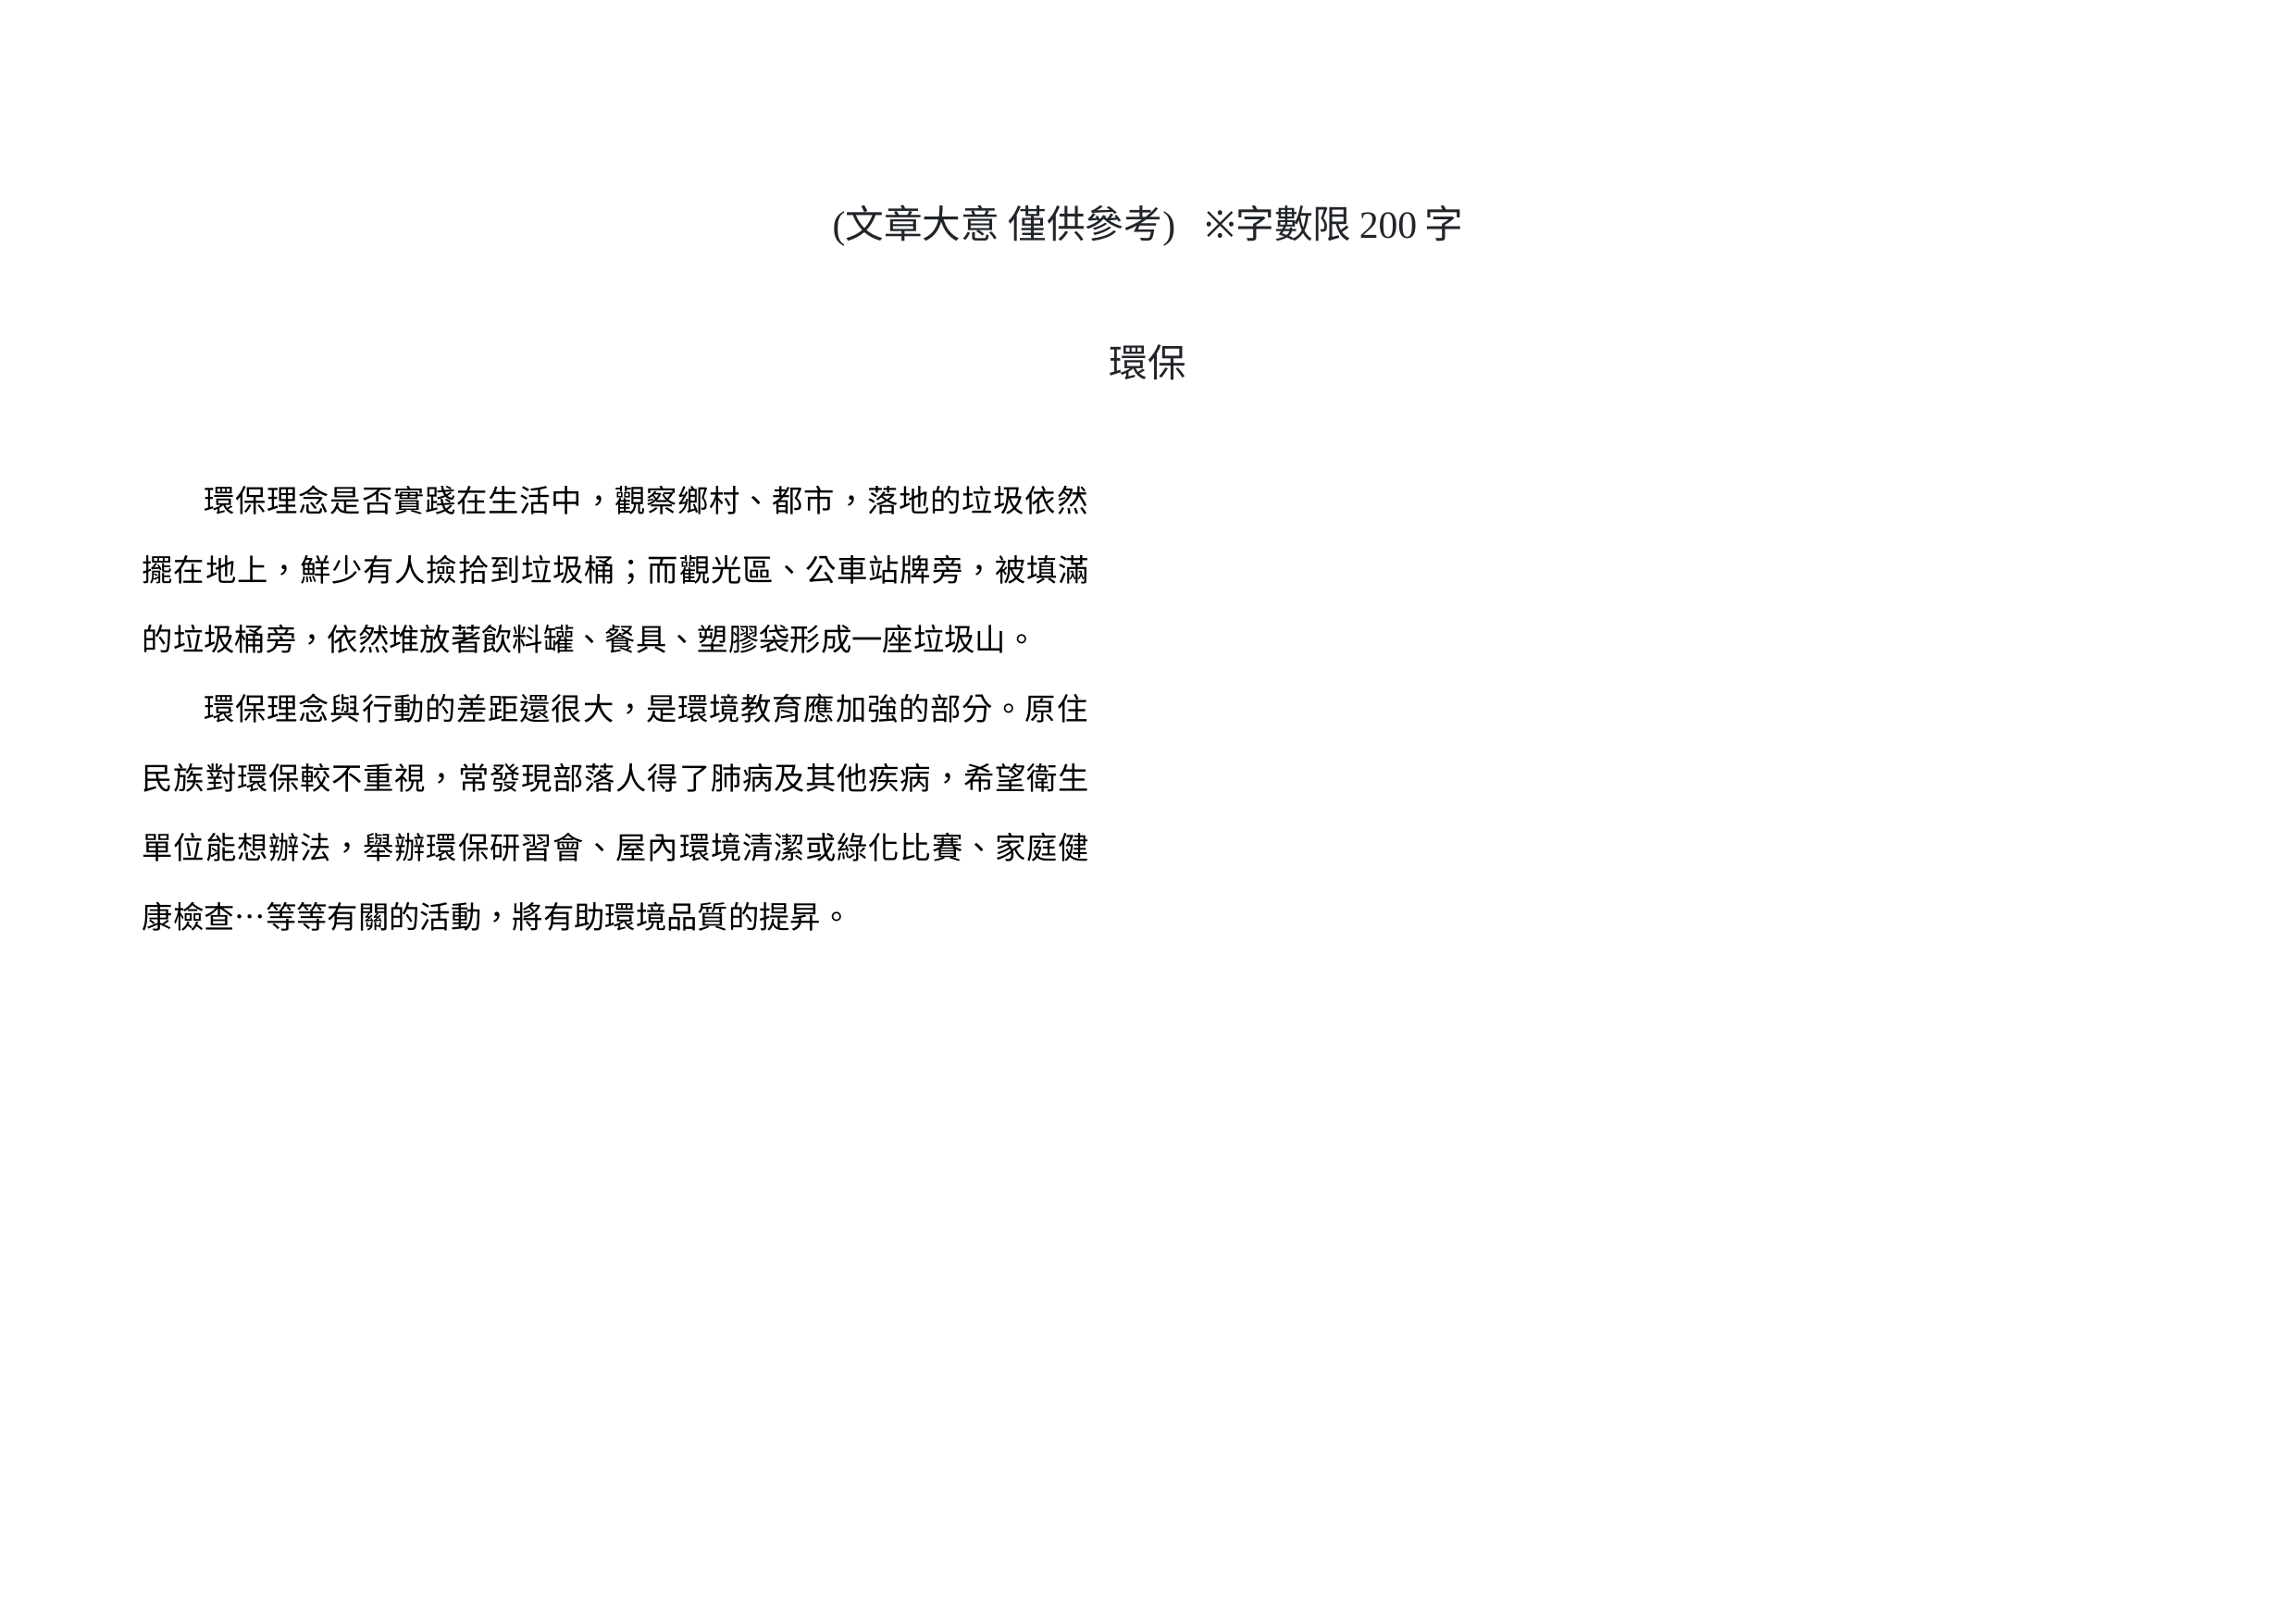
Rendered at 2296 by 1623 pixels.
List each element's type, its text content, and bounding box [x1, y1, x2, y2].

text (文章大意 僅供參考) ※字數限200字 [142, 187, 2153, 256]
text 環保理念是否實踐在生活中，觀察鄉村、都市，落地的垃圾依然擺在地上，鮮少有人撿拾到垃圾桶；而觀光區、公車站牌旁，被填滿的垃圾桶旁，依然堆放著飲料罐、餐具、塑膠袋形成一座垃圾山。 [142, 465, 1090, 673]
text 環保理念與行動的差距還很大，是環境教育應加強的部分。原住民族對環保較不重視，常發現部落人得了肺病及其他疾病，希望衛生單位能想辦法，舉辦環保研習會、屋內環境清潔或綠化比賽、家庭健康檢查…等等有關的活動，將有助環境品質的提昇。 [142, 673, 1090, 950]
text 環保 [142, 326, 2153, 395]
